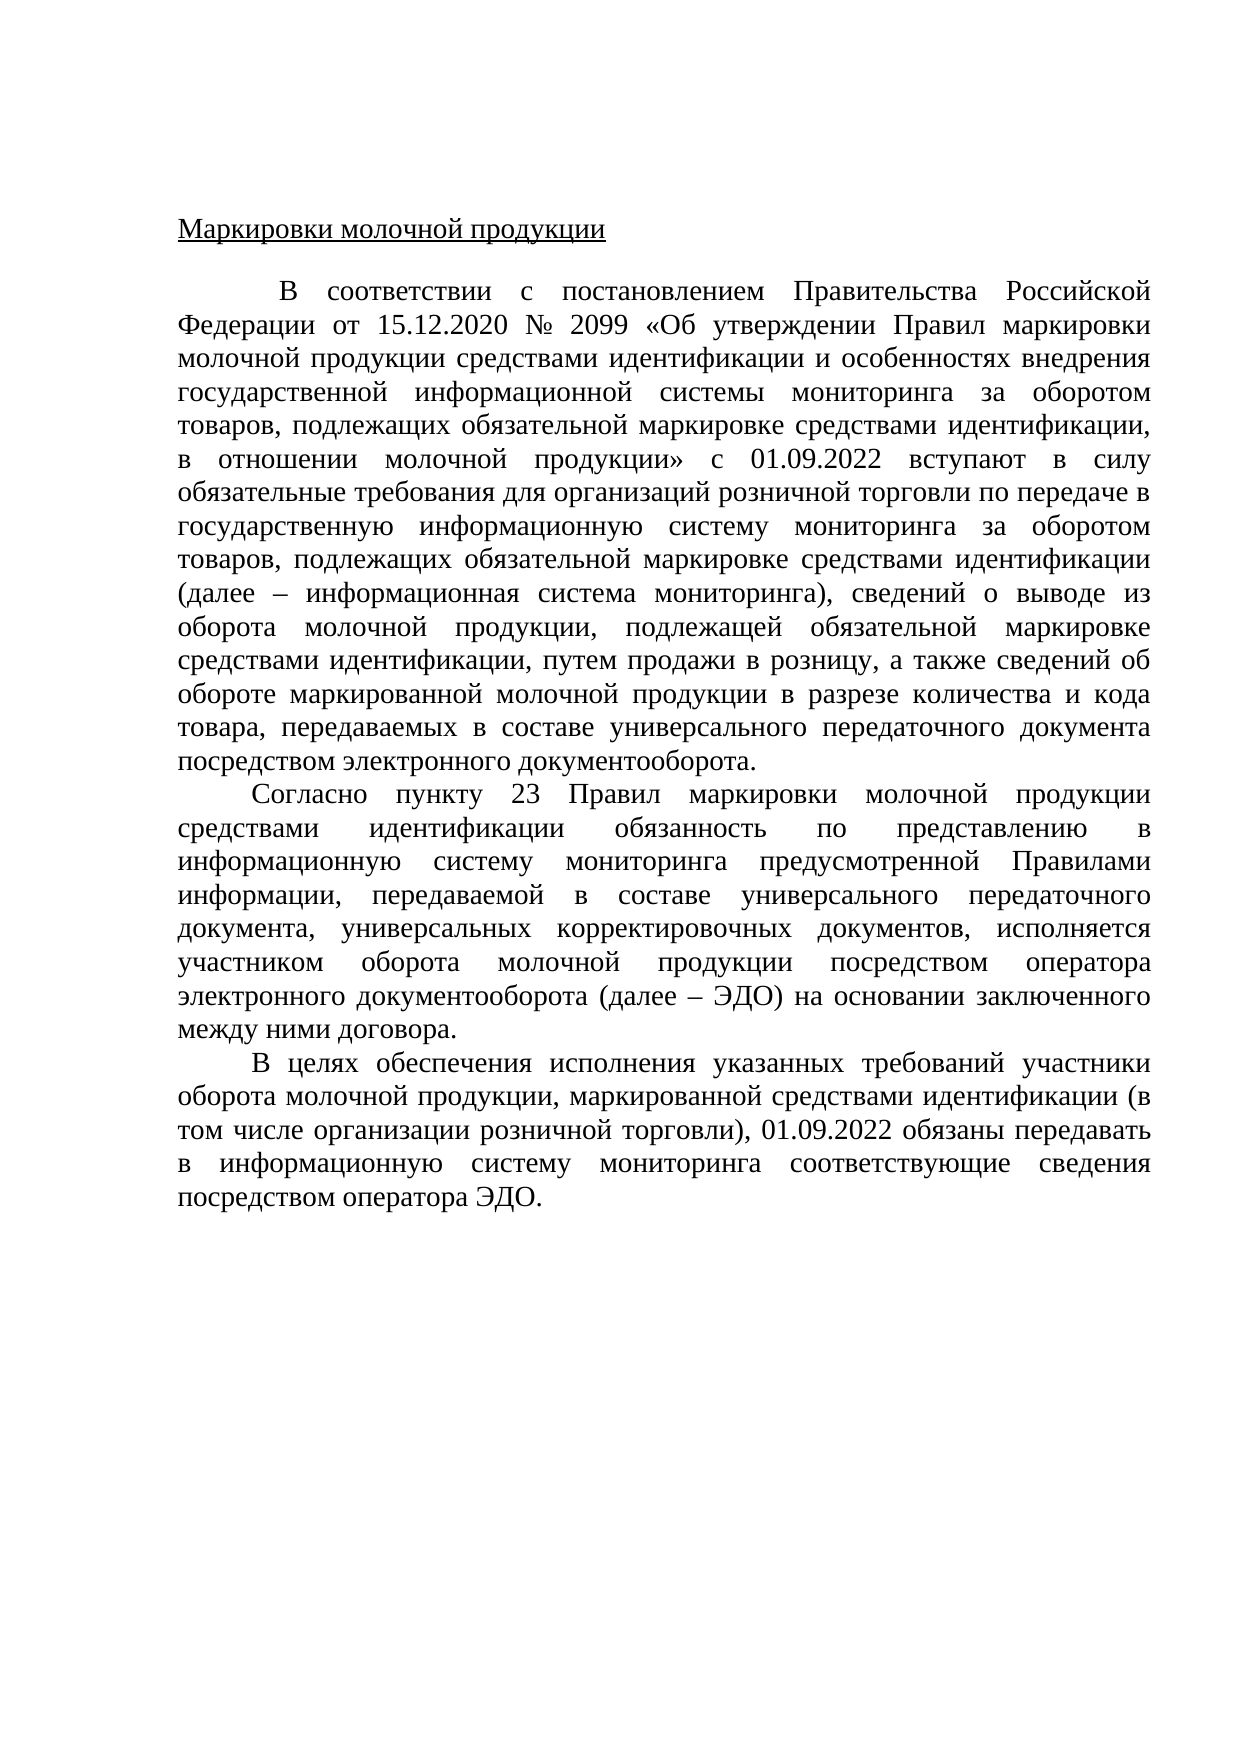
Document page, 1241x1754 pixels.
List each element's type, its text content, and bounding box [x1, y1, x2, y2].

text Согласно пункту 23 Правил маркировки молочной продукции средствами идентификации обязанность по представлению в информационную систему мониторинга предусмотренной Правилами информации, передаваемой в составе универсального передаточного документа, универсальных корректировочных документов, исполняется участником оборота молочной продукции посредством оператора электронного документооборота (далее – ЭДО) на основании заключенного между ними договора. [177, 776, 1152, 1045]
text Маркировки молочной продукции [177, 211, 1152, 244]
text В соответствии с постановлением Правительства Российской Федерации от 15.12.2020 № 2099 «Об утверждении Правил маркировки молочной продукции средствами идентификации и особенностях внедрения государственной информационной системы мониторинга за оборотом товаров, подлежащих обязательной маркировке средствами идентификации, в отношении молочной продукции» с 01.09.2022 вступают в силу обязательные требования для организаций розничной торговли по передаче в государственную информационную систему мониторинга за оборотом товаров, подлежащих обязательной маркировке средствами идентификации (далее – информационная система мониторинга), сведений о выводе из оборота молочной продукции, подлежащей обязательной маркировке средствами идентификации, путем продажи в розницу, а также сведений об обороте маркированной молочной продукции в разрезе количества и кода товара, передаваемых в составе универсального передаточного документа посредством электронного документооборота. [177, 273, 1152, 776]
text В целях обеспечения исполнения указанных требований участники оборота молочной продукции, маркированной средствами идентификации (в том числе организации розничной торговли), 01.09.2022 обязаны передавать в информационную систему мониторинга соответствующие сведения посредством оператора ЭДО. [177, 1045, 1152, 1212]
